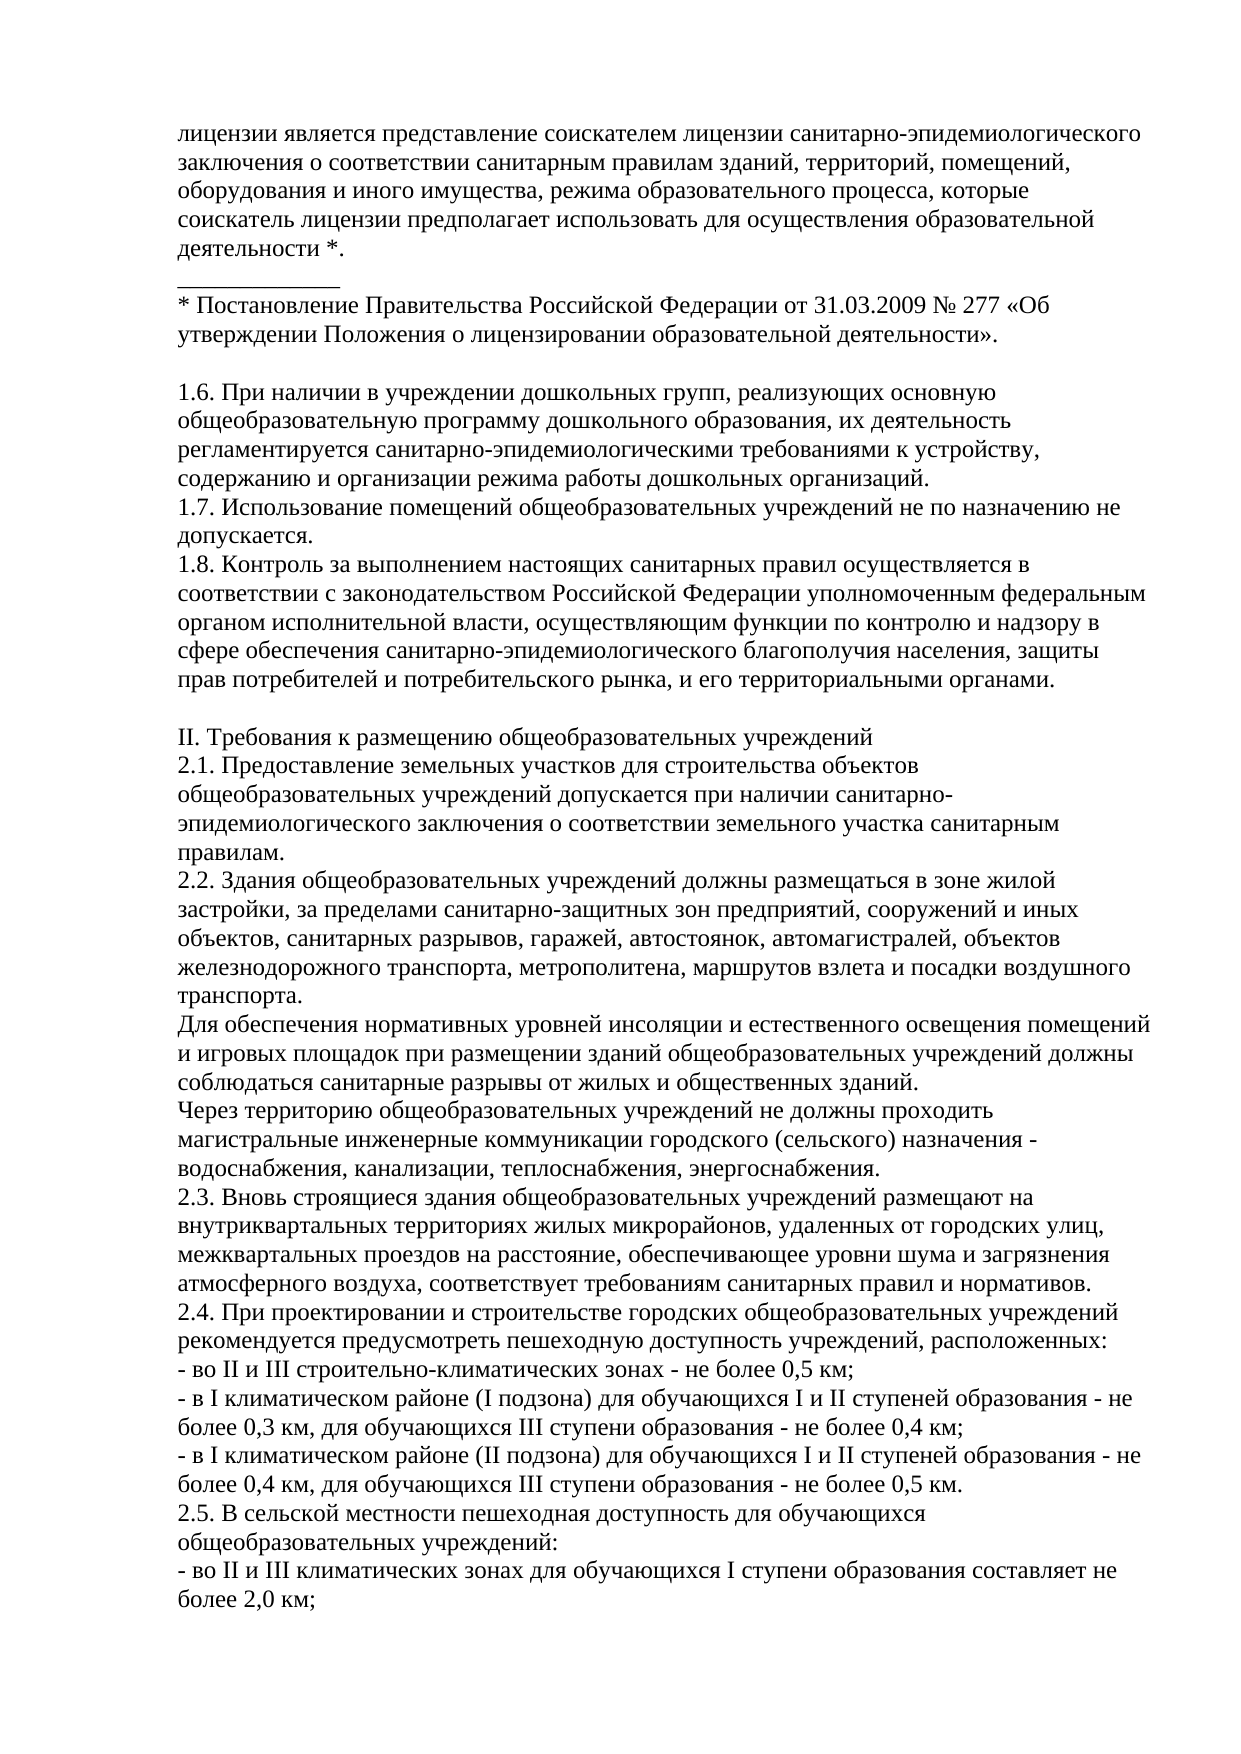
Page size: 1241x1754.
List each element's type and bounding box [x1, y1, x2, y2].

text [177, 118, 1152, 1613]
